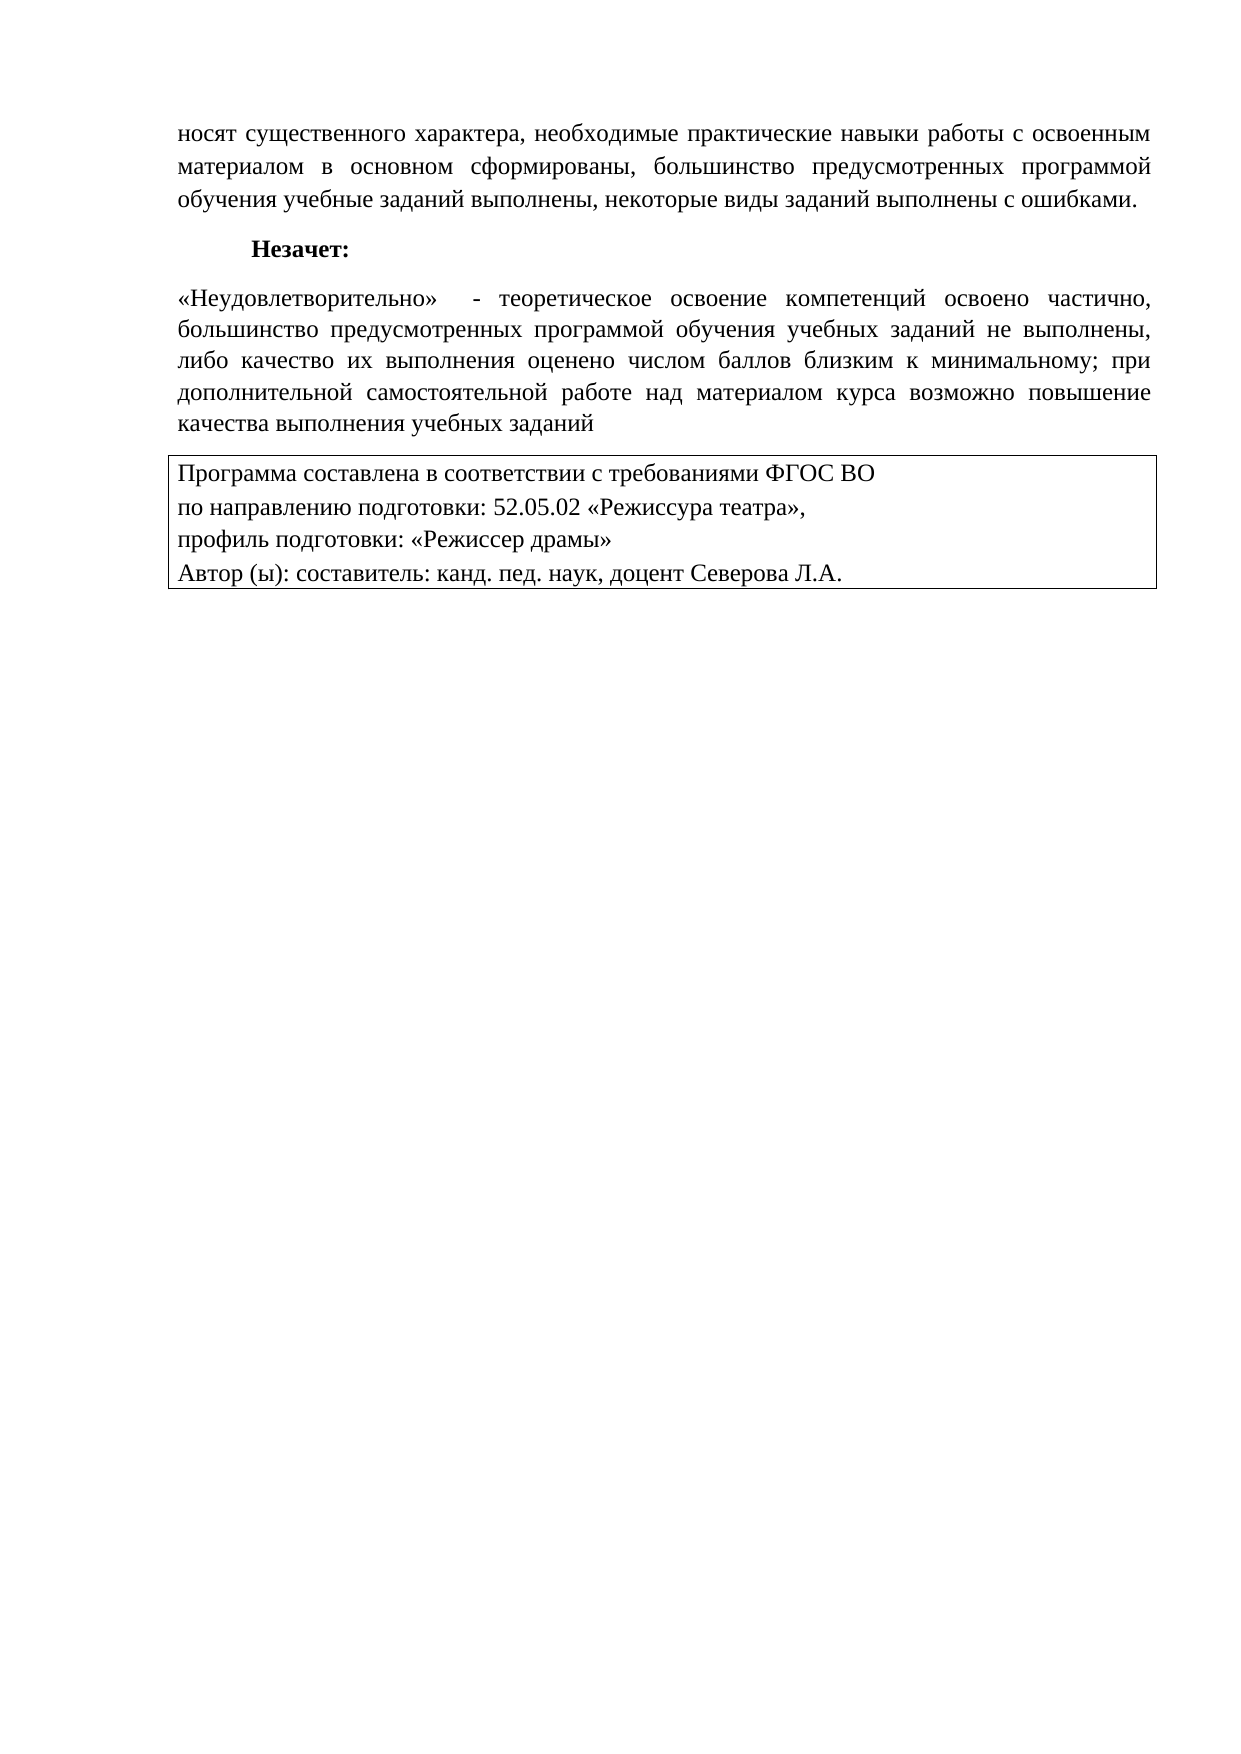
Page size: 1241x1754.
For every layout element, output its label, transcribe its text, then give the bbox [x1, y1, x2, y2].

text «Неудовлетворительно» - теоретическое освоение компетенций освоено частично, большинство предусмотренных программой обучения учебных заданий не выполнены, либо качество их выполнения оценено числом баллов близким к минимальному; при дополнительной самостоятельной работе над материалом курса возможно повышение качества выполнения учебных заданий [177, 283, 1152, 436]
text Программа составлена в соответствии с требованиями ФГОС ВО [169, 456, 1156, 487]
text профиль подготовки: «Режиссер драмы» [169, 521, 1156, 553]
text Незачет: [177, 234, 1152, 263]
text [177, 118, 1152, 213]
text Автор (ы): составитель: канд. пед. наук, доцент Северова Л.А. [169, 554, 1156, 588]
text по направлению подготовки: 52.05.02 «Режиссура театра», [169, 488, 1156, 520]
